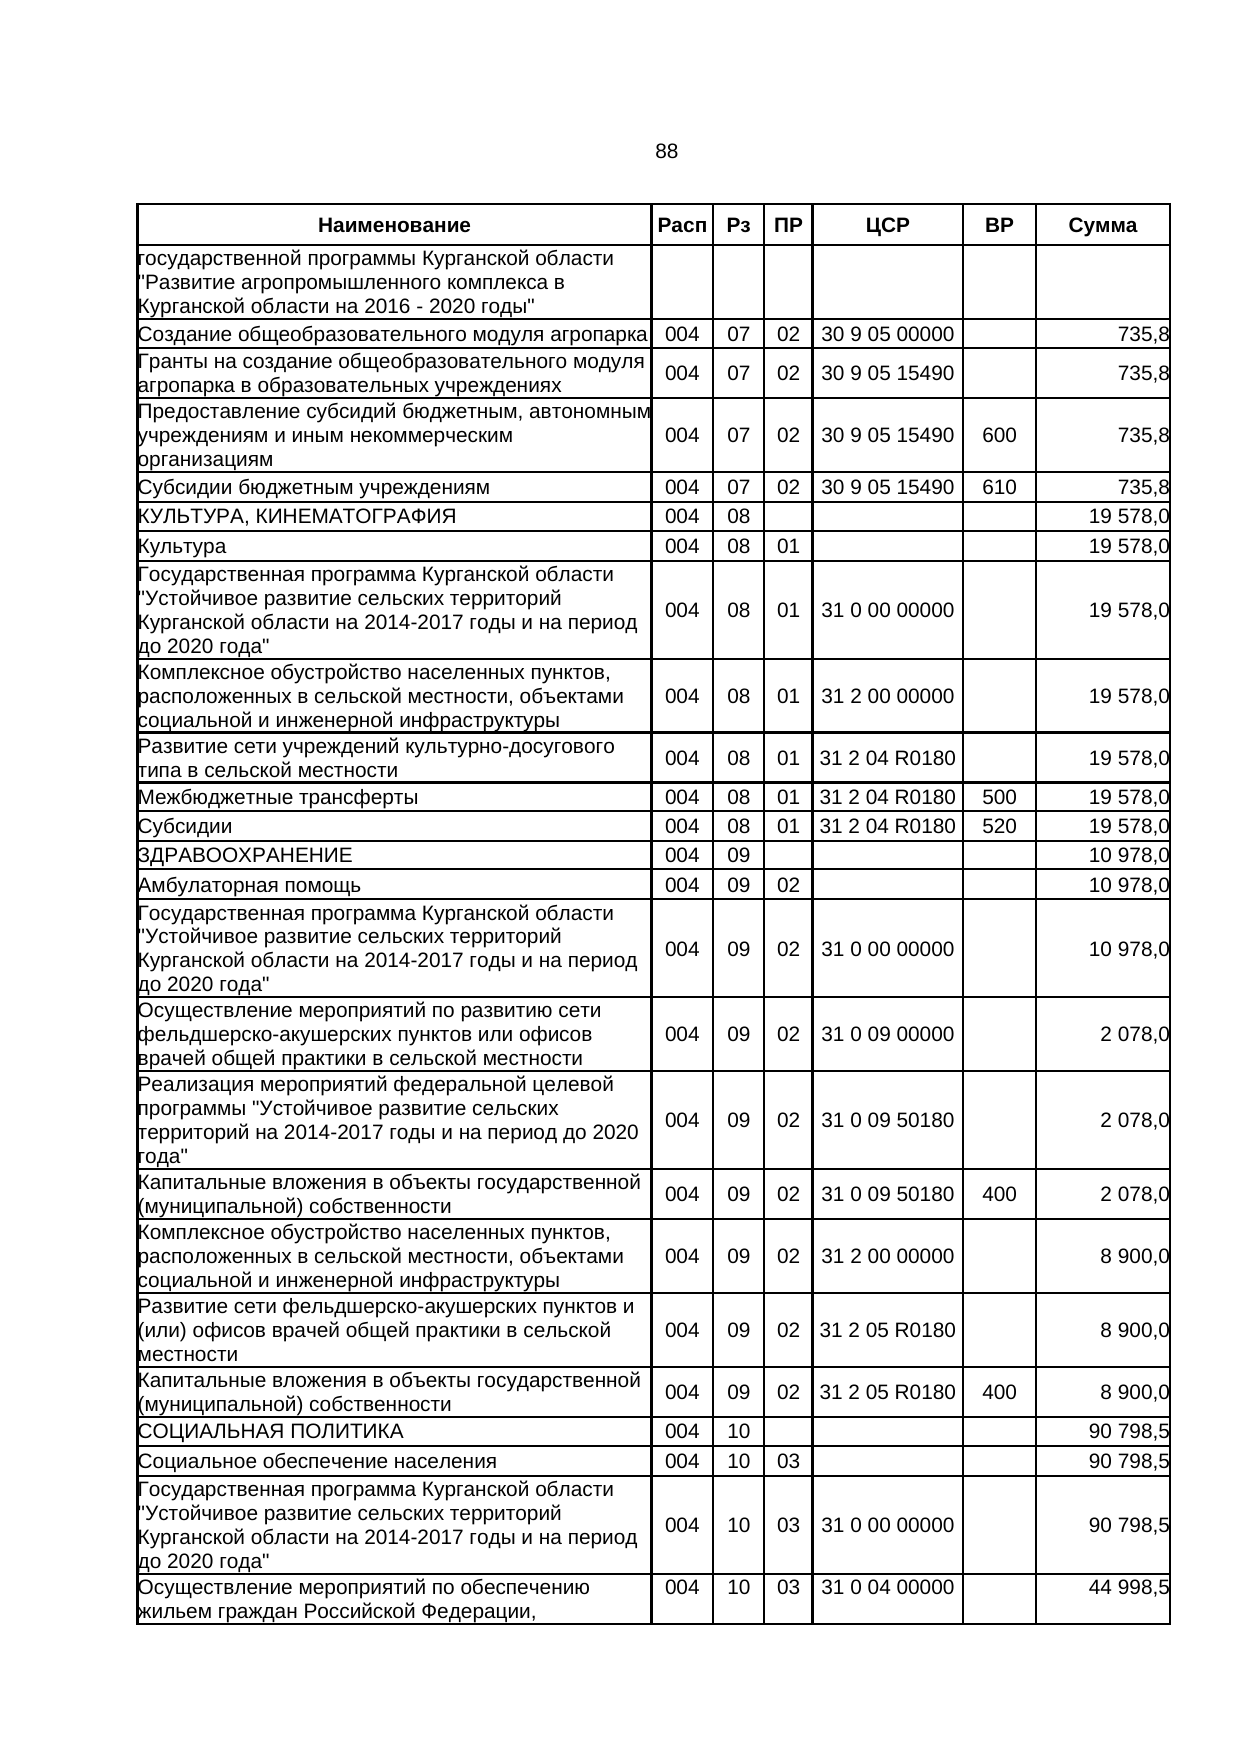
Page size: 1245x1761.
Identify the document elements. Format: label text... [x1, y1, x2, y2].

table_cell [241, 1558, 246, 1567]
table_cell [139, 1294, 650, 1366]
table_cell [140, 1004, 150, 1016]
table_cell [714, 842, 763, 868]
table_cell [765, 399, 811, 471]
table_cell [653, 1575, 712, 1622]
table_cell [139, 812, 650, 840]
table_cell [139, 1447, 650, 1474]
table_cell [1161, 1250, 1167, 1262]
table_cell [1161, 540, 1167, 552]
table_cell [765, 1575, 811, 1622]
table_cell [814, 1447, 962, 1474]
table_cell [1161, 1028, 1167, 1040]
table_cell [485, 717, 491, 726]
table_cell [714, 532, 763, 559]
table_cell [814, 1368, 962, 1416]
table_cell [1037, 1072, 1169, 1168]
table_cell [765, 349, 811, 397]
table_header ЦСР [814, 205, 962, 244]
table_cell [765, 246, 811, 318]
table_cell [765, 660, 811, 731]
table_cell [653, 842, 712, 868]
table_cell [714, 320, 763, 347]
table_header ВР [964, 205, 1035, 244]
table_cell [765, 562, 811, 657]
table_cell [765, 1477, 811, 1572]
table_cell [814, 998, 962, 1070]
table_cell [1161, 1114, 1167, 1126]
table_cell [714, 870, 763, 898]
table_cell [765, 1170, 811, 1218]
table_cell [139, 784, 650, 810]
table_header ПР [765, 205, 811, 244]
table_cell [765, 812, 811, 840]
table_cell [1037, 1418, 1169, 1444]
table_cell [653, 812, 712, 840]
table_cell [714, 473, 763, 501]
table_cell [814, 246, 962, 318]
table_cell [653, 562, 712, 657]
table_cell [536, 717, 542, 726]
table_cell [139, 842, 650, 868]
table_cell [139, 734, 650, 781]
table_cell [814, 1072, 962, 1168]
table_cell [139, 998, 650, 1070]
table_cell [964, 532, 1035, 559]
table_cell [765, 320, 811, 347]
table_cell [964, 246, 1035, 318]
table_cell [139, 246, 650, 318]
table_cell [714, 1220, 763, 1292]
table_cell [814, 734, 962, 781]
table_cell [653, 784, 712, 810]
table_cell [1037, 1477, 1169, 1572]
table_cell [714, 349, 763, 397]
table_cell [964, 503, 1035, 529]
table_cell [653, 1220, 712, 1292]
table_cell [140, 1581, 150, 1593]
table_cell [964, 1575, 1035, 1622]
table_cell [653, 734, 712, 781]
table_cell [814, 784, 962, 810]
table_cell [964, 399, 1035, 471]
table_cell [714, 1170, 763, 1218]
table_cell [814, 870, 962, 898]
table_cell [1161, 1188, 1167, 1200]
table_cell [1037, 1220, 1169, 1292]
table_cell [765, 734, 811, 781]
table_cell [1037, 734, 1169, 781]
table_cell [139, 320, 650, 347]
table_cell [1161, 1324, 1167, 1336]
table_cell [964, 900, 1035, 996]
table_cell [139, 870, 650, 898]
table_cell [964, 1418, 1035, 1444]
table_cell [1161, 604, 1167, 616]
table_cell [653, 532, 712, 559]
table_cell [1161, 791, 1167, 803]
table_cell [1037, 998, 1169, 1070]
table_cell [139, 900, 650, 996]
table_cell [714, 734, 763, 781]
table_header Рз [714, 205, 763, 244]
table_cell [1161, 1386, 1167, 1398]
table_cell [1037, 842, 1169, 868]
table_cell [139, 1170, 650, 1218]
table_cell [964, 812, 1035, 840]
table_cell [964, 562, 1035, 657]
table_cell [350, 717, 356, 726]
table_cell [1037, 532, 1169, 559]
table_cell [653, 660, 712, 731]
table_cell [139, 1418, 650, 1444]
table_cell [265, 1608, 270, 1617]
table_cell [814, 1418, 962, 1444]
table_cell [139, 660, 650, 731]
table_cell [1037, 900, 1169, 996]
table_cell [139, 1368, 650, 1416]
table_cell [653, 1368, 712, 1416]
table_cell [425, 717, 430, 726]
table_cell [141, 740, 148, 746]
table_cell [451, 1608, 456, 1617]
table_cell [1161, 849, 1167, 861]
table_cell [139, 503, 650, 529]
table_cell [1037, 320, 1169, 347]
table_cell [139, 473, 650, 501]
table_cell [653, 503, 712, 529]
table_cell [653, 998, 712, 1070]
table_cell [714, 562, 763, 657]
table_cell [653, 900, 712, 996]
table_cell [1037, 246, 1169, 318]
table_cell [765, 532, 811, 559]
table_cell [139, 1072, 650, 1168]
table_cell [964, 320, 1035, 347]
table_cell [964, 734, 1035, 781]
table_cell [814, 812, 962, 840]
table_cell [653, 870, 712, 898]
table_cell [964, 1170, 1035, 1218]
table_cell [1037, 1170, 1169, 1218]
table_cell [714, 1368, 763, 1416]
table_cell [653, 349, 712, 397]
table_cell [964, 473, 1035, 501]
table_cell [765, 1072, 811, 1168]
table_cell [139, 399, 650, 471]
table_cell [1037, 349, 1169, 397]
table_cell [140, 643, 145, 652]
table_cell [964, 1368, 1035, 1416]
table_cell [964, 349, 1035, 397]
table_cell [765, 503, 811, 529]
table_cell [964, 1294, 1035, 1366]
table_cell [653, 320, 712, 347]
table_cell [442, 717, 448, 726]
table_header Наименование [139, 205, 650, 244]
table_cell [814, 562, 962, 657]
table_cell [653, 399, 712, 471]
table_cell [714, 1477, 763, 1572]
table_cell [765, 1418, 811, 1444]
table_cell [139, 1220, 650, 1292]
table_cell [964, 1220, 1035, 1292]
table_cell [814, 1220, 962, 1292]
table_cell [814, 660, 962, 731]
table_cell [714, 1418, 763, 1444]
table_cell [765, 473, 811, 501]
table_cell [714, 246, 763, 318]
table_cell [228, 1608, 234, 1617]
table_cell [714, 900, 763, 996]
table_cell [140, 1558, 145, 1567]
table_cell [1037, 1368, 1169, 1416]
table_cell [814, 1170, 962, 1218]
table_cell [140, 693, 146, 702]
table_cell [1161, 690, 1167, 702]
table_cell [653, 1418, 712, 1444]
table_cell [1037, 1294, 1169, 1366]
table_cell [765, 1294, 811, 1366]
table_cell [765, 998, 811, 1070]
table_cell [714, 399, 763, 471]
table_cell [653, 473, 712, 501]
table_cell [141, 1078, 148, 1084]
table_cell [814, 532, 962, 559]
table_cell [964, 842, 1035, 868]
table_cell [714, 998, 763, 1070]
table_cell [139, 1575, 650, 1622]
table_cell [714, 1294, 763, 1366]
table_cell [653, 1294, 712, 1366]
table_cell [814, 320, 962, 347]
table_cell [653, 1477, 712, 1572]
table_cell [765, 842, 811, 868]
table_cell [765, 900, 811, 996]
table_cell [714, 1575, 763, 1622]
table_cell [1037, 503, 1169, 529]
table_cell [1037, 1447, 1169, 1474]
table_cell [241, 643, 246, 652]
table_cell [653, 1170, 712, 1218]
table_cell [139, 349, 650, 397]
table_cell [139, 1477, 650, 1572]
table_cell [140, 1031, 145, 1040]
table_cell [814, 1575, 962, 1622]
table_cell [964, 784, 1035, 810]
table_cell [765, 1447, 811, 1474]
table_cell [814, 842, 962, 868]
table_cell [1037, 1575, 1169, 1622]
table_header Расп [653, 205, 712, 244]
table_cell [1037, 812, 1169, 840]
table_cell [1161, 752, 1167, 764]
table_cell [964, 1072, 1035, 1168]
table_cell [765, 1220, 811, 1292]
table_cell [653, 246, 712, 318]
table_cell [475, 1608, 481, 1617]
table_header Сумма [1037, 205, 1169, 244]
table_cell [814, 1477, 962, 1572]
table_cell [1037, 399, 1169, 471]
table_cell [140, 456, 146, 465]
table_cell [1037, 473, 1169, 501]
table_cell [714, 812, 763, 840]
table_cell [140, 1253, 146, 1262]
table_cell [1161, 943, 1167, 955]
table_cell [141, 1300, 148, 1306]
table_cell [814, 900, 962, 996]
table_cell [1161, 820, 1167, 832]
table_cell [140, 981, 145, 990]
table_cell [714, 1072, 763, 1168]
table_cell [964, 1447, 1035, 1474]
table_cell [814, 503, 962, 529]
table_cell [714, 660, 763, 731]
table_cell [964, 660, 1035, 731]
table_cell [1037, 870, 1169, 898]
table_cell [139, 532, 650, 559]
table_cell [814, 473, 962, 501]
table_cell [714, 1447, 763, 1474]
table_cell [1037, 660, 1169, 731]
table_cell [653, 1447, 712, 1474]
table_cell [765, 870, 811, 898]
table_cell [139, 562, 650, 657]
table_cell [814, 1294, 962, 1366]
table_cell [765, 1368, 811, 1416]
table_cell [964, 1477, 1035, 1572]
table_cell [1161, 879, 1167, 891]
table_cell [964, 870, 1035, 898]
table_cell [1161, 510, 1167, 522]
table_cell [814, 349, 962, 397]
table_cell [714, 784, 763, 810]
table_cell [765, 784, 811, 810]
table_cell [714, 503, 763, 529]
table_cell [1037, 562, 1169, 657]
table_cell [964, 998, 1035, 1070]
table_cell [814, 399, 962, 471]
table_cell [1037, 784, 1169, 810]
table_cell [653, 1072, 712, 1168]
